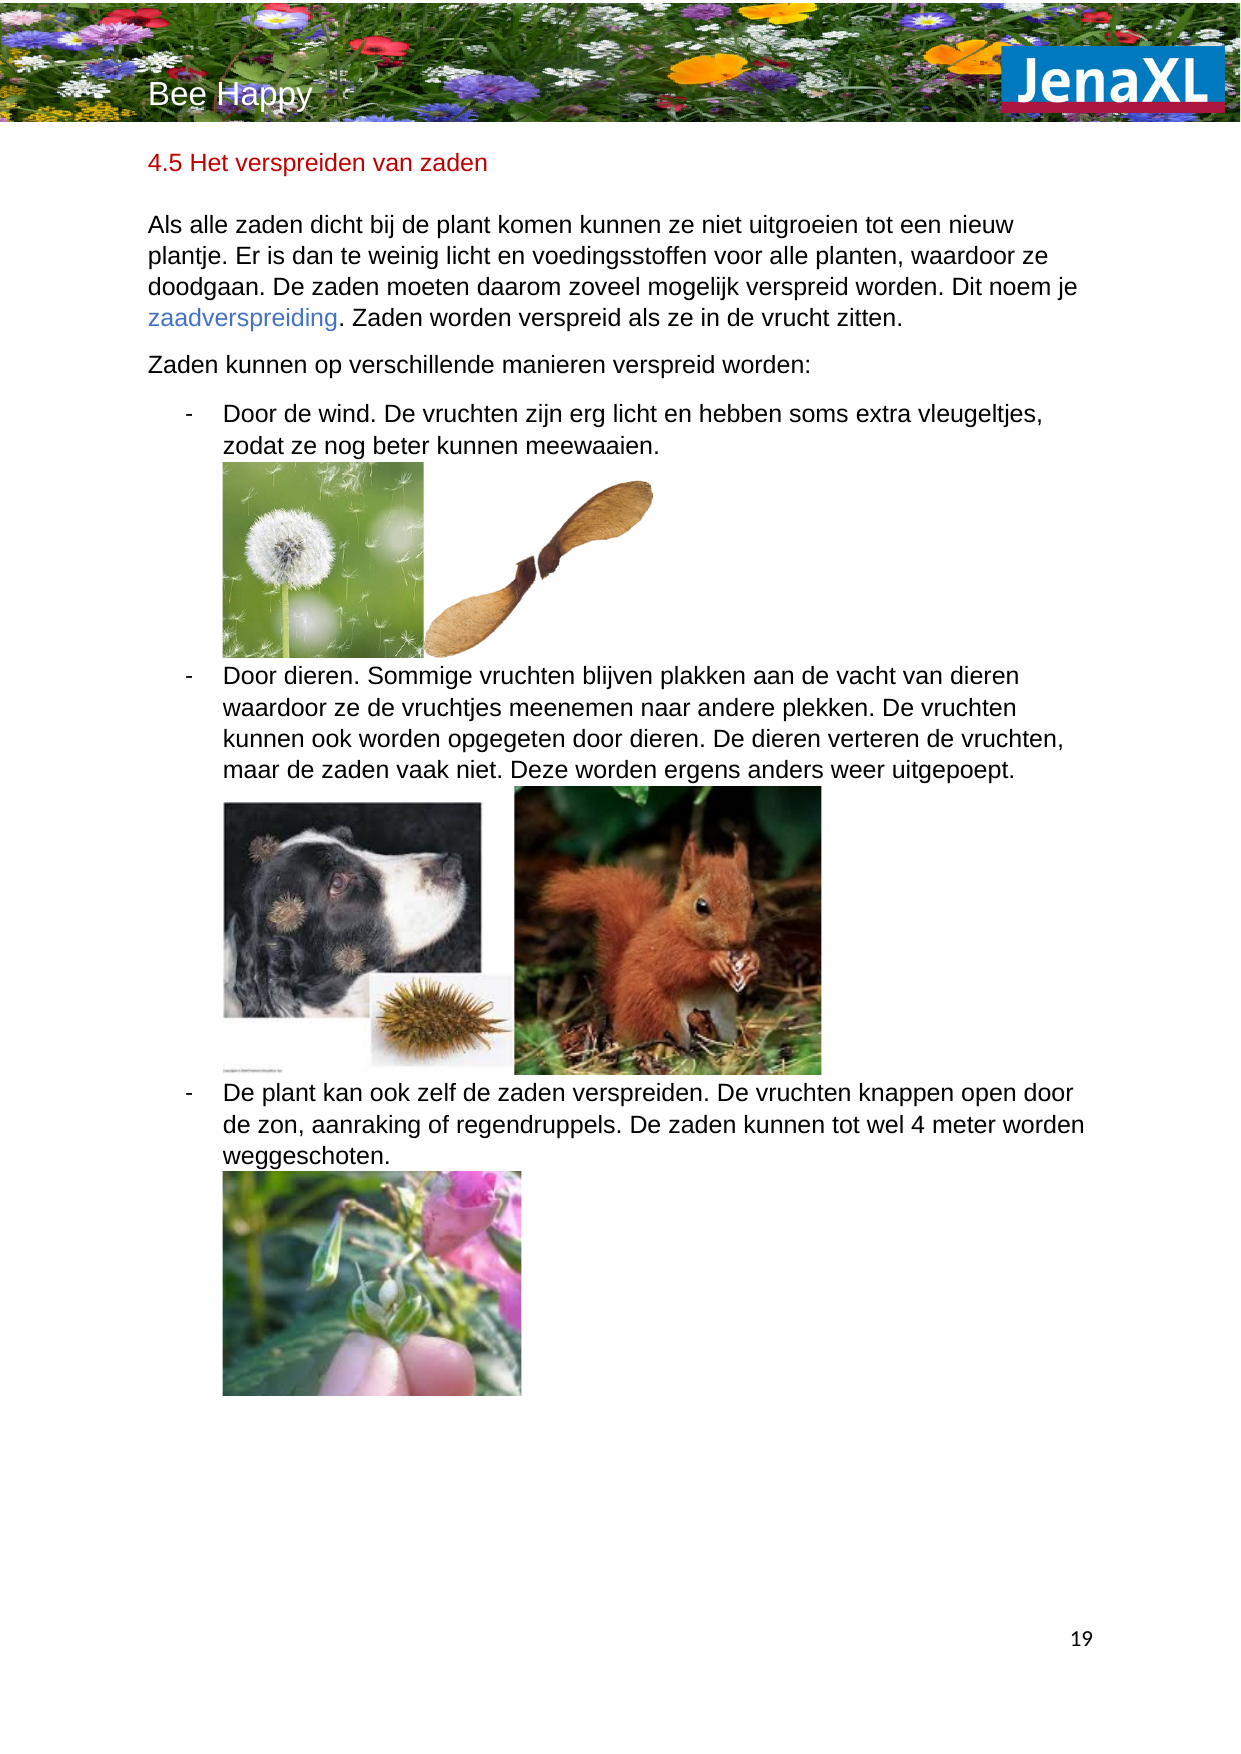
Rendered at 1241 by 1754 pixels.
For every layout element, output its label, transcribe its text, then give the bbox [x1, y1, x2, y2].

text Als alle zaden dicht bij de plant komen kunnen ze niet uitgroeien tot een nieuw plantje. Er is dan te weinig licht en voedingsstoffen voor alle planten, waardoor ze doodgaan. De zaden moeten daarom zoveel mogelijk verspreid worden. Dit noem je zaadverspreiding. Zaden worden verspreid als ze in de vrucht zitten. [148, 210, 1093, 332]
picture [0, 3, 1241, 122]
list De plant kan ook zelf de zaden verspreiden. De vruchten knappen open door de zon, aanraking of regendruppels. De zaden kunnen tot wel 4 meter worden weggeschoten. [185, 1077, 1093, 1169]
picture [222, 1171, 522, 1396]
subtitle 4.5 Het verspreiden van zaden [148, 148, 1093, 207]
picture [222, 786, 822, 1075]
picture [222, 462, 654, 658]
text Zaden kunnen op verschillende manieren verspreid worden: [148, 351, 1093, 379]
list Door de wind. De vruchten zijn erg licht en hebben soms extra vleugeltjes, zodat ze nog beter kunnen meewaaien. [185, 398, 1093, 460]
list Door dieren. Sommige vruchten blijven plakken aan de vacht van dieren waardoor ze de vruchtjes meenemen naar andere plekken. De vruchten kunnen ook worden opgegeten door dieren. De dieren verteren de vruchten, maar de zaden vaak niet. Deze worden ergens anders weer uitgepoept. [185, 660, 1093, 784]
